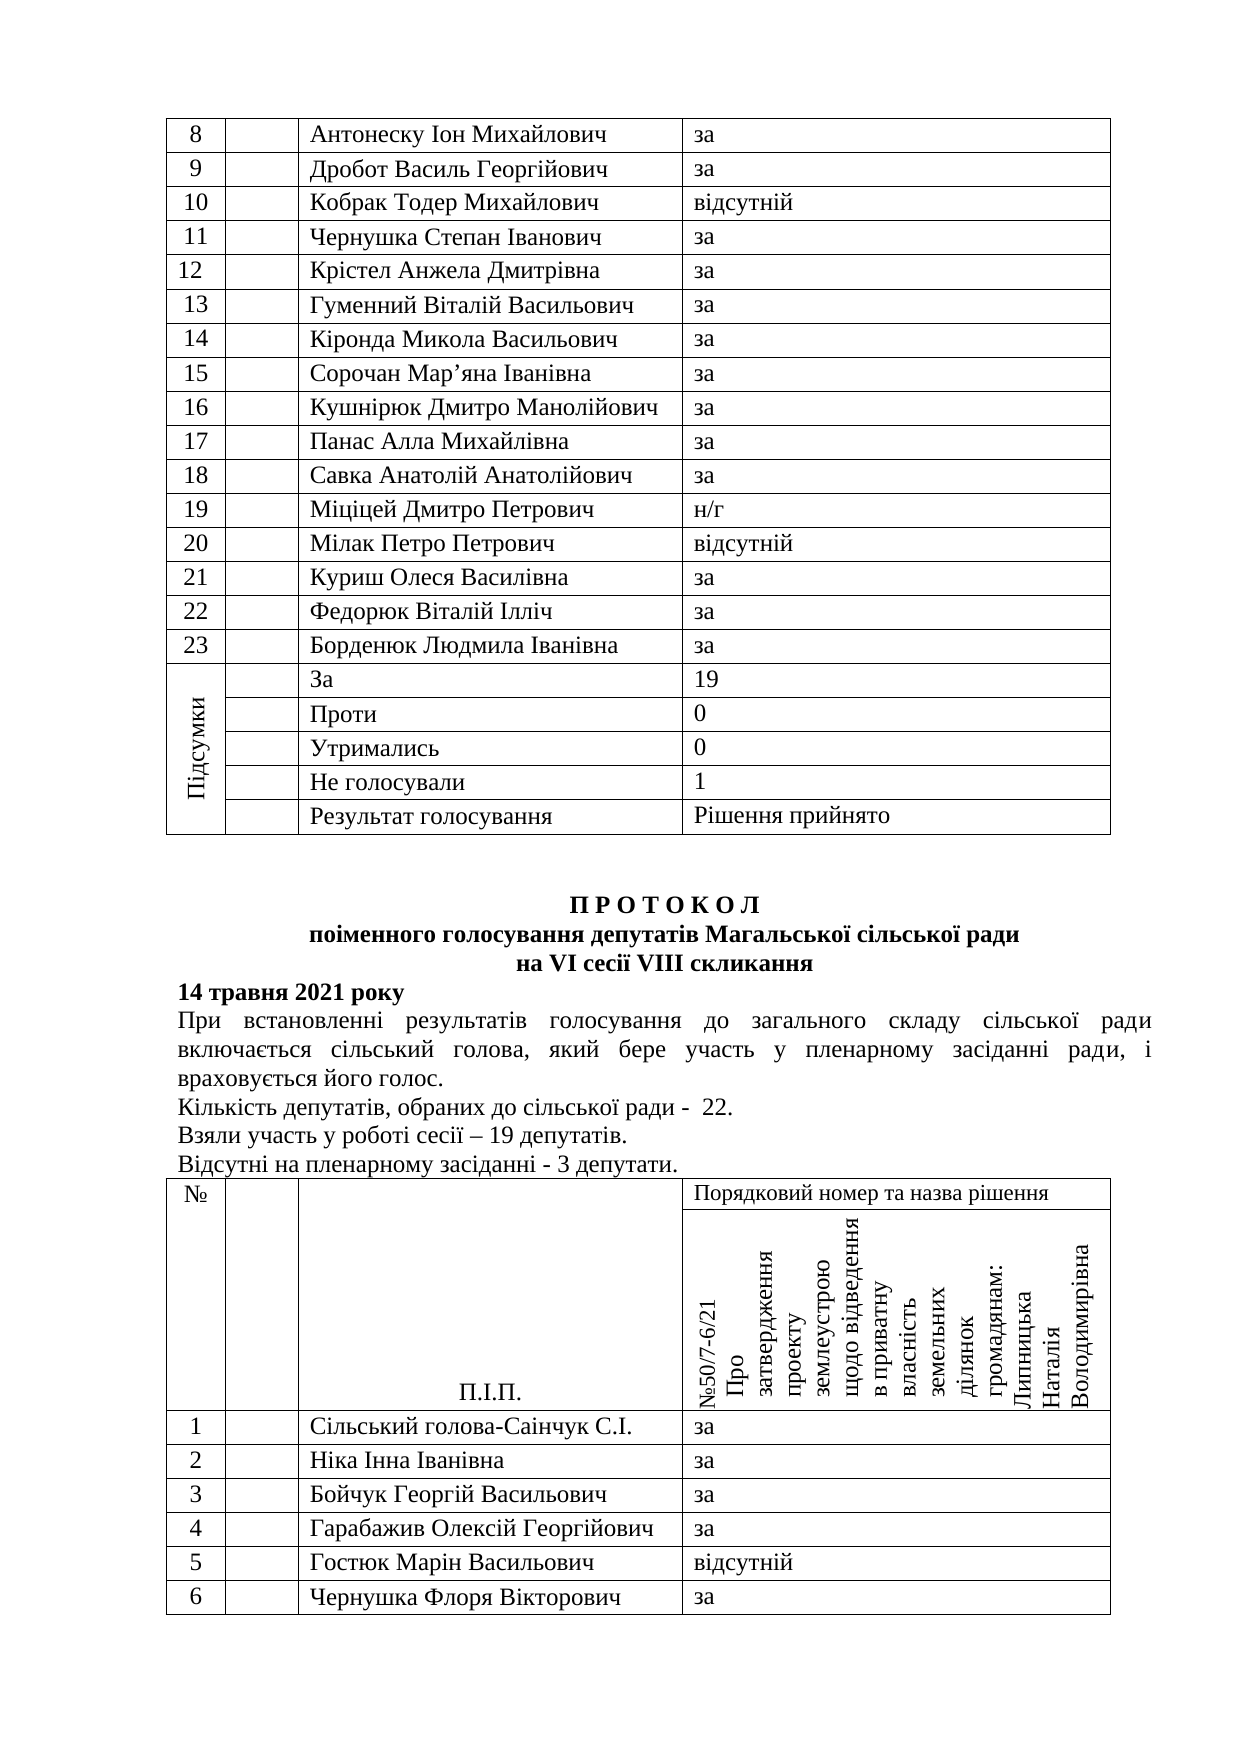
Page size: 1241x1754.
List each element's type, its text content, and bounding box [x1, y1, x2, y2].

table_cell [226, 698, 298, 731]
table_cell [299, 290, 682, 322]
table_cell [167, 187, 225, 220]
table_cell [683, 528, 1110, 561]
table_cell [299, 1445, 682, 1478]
text При встановленні результатів голосування до загального складу сільської ради включається сільський голова, який бере участь у пленарному засіданні ради, і враховується його голос. [177, 1006, 1152, 1092]
text Взяли участь у роботі сесії – 19 депутатів. [177, 1121, 1152, 1149]
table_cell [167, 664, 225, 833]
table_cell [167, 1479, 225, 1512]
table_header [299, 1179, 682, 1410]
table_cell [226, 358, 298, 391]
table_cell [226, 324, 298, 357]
text на VІ сесії VІІI скликання [177, 948, 1152, 977]
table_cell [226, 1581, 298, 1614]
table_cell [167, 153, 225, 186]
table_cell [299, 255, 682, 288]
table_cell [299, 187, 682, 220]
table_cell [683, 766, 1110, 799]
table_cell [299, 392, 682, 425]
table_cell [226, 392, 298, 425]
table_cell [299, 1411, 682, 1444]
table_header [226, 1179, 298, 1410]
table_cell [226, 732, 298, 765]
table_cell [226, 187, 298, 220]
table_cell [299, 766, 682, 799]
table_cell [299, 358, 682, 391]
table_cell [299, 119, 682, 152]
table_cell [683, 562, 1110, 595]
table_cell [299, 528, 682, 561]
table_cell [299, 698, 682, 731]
text Відсутні на пленарному засіданні - 3 депутати. [177, 1149, 1152, 1178]
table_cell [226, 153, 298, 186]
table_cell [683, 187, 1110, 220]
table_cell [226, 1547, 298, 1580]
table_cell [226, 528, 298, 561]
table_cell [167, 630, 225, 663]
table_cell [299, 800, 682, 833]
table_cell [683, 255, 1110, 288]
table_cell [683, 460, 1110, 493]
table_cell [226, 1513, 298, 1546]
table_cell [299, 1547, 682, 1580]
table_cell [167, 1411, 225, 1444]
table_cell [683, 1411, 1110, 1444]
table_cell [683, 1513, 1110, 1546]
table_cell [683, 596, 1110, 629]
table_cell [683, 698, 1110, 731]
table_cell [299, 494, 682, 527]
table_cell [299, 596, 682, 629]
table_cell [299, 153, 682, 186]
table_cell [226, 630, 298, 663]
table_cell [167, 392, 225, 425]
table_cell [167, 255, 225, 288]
text поіменного голосування депутатів Магальської сільської ради [177, 919, 1152, 948]
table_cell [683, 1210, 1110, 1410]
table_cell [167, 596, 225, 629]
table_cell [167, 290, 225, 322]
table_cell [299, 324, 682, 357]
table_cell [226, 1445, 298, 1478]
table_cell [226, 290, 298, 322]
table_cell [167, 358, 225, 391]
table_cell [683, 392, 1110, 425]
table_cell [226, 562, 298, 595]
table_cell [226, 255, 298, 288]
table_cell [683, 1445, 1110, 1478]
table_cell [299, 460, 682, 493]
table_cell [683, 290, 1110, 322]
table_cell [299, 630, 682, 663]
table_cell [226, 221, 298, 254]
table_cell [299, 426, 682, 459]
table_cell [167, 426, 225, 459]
text 14 травня 2021 року [177, 977, 1152, 1006]
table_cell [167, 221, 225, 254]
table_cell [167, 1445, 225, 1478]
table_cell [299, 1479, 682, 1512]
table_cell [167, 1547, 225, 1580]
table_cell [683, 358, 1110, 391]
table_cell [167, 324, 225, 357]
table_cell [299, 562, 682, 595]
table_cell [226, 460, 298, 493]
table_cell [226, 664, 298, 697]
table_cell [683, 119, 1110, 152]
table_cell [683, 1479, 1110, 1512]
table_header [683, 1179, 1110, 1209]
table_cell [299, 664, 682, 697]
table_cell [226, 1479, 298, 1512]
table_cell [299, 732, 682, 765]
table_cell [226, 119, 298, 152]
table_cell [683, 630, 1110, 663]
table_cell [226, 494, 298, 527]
text Кількість депутатів, обраних до сільської ради - 22. [177, 1092, 1152, 1121]
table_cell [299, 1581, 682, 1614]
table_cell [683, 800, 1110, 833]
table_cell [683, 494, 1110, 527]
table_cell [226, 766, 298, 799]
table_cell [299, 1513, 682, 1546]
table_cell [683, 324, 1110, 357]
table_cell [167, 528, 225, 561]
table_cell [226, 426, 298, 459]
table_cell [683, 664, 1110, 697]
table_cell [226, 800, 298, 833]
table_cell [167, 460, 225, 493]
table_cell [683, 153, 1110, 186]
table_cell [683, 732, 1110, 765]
text П Р О Т О К О Л [177, 891, 1152, 919]
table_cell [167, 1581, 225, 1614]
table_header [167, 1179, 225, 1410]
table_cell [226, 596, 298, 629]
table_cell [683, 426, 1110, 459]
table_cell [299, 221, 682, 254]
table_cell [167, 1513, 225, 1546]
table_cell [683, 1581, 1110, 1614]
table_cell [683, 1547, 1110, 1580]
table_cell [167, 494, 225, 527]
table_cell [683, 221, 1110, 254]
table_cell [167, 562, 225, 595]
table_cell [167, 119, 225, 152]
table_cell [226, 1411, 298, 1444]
